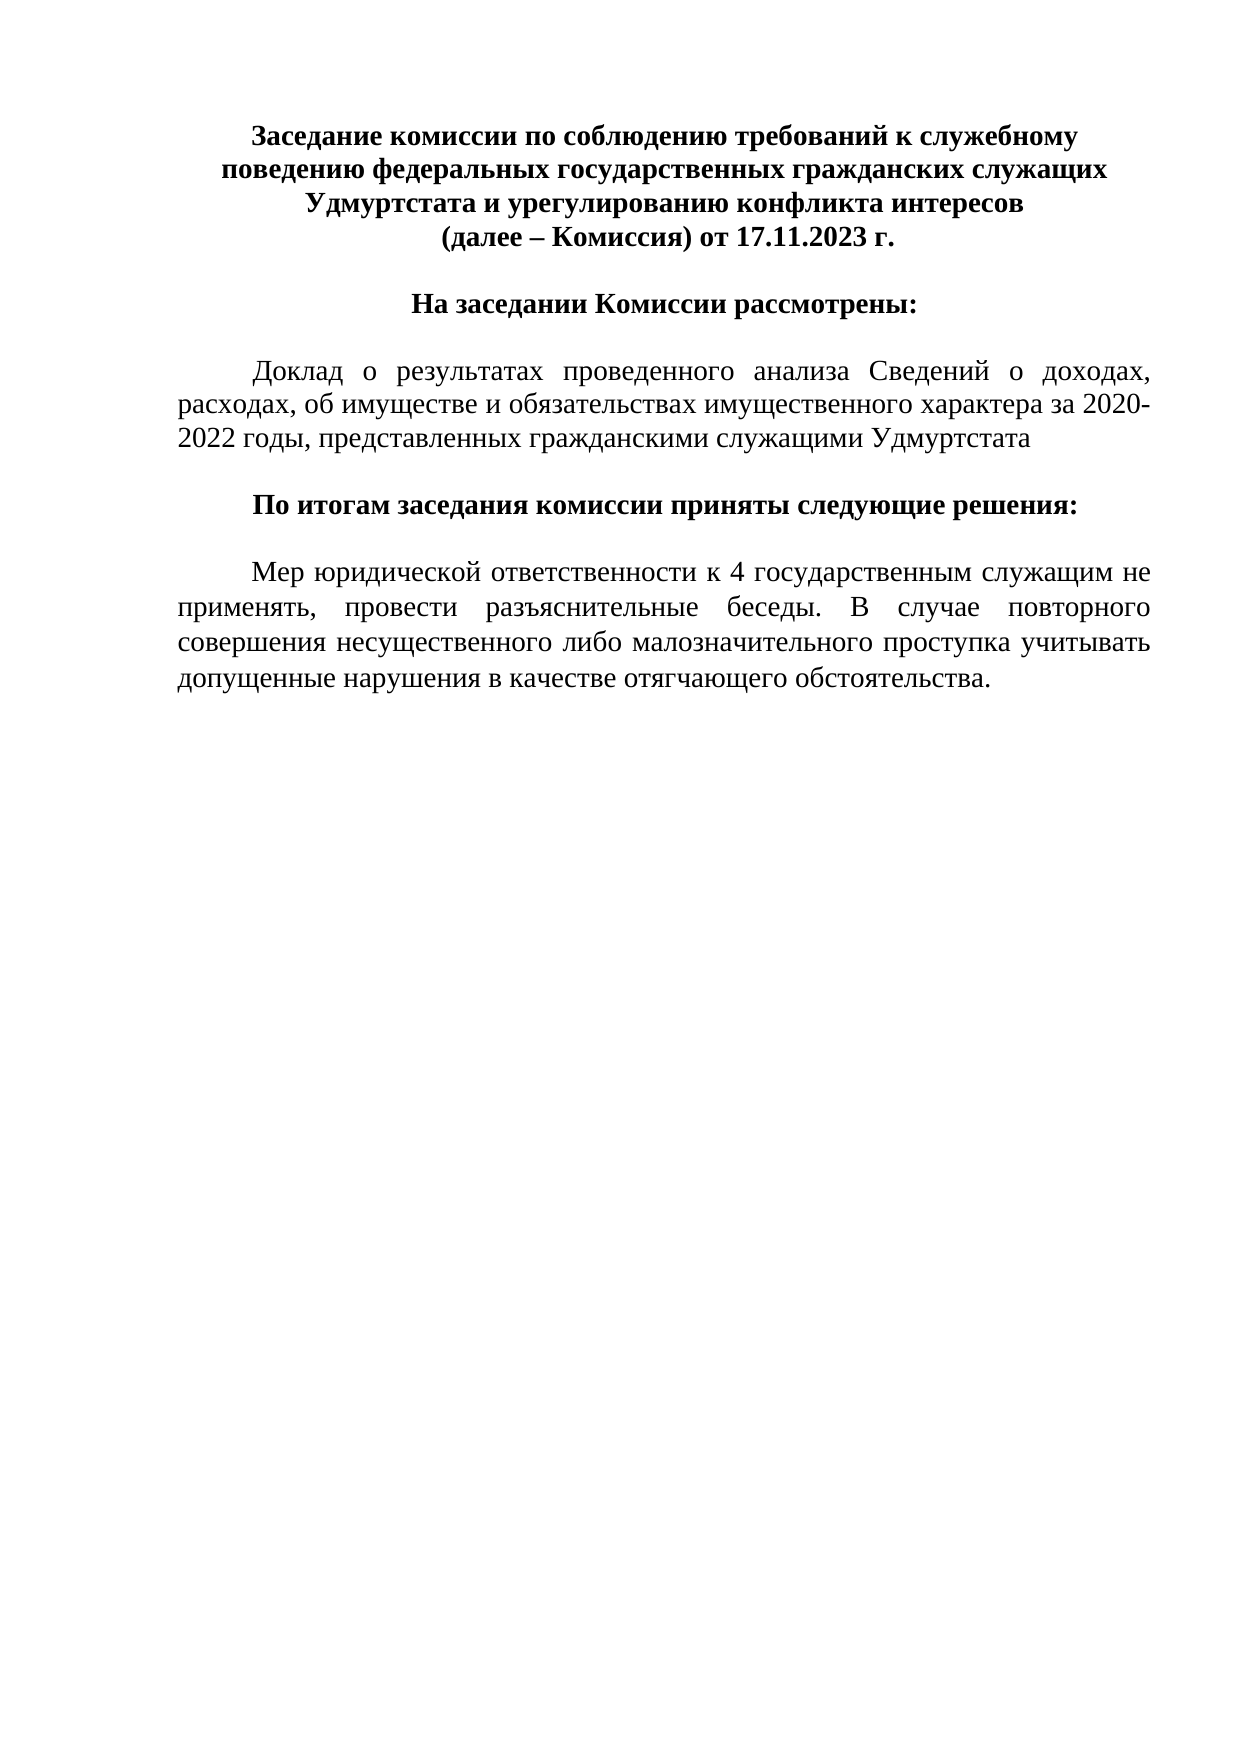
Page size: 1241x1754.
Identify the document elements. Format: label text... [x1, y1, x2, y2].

text На заседании Комиссии рассмотрены: [177, 286, 1152, 319]
text (далее – Комиссия) от 17.11.2023 г. [177, 219, 1152, 252]
list По итогам заседания комиссии приняты следующие решения: [252, 487, 1152, 521]
text Заседание комиссии по соблюдению требований к служебному [177, 118, 1152, 152]
text Мер юридической ответственности к 4 государственным служащим не применять, провести разъяснительные беседы. В случае повторного совершения несущественного либо малозначительного проступка учитывать допущенные нарушения в качестве отягчающего обстоятельства. [177, 554, 1152, 693]
text поведению федеральных государственных гражданских служащих Удмуртстата и урегулированию конфликта интересов [177, 152, 1152, 219]
list Доклад о результатах проведенного анализа Сведений о доходах, расходах, об имуществе и обязательствах имущественного характера за 2020-2022 годы, представленных гражданскими служащими Удмуртстата [177, 353, 1152, 453]
